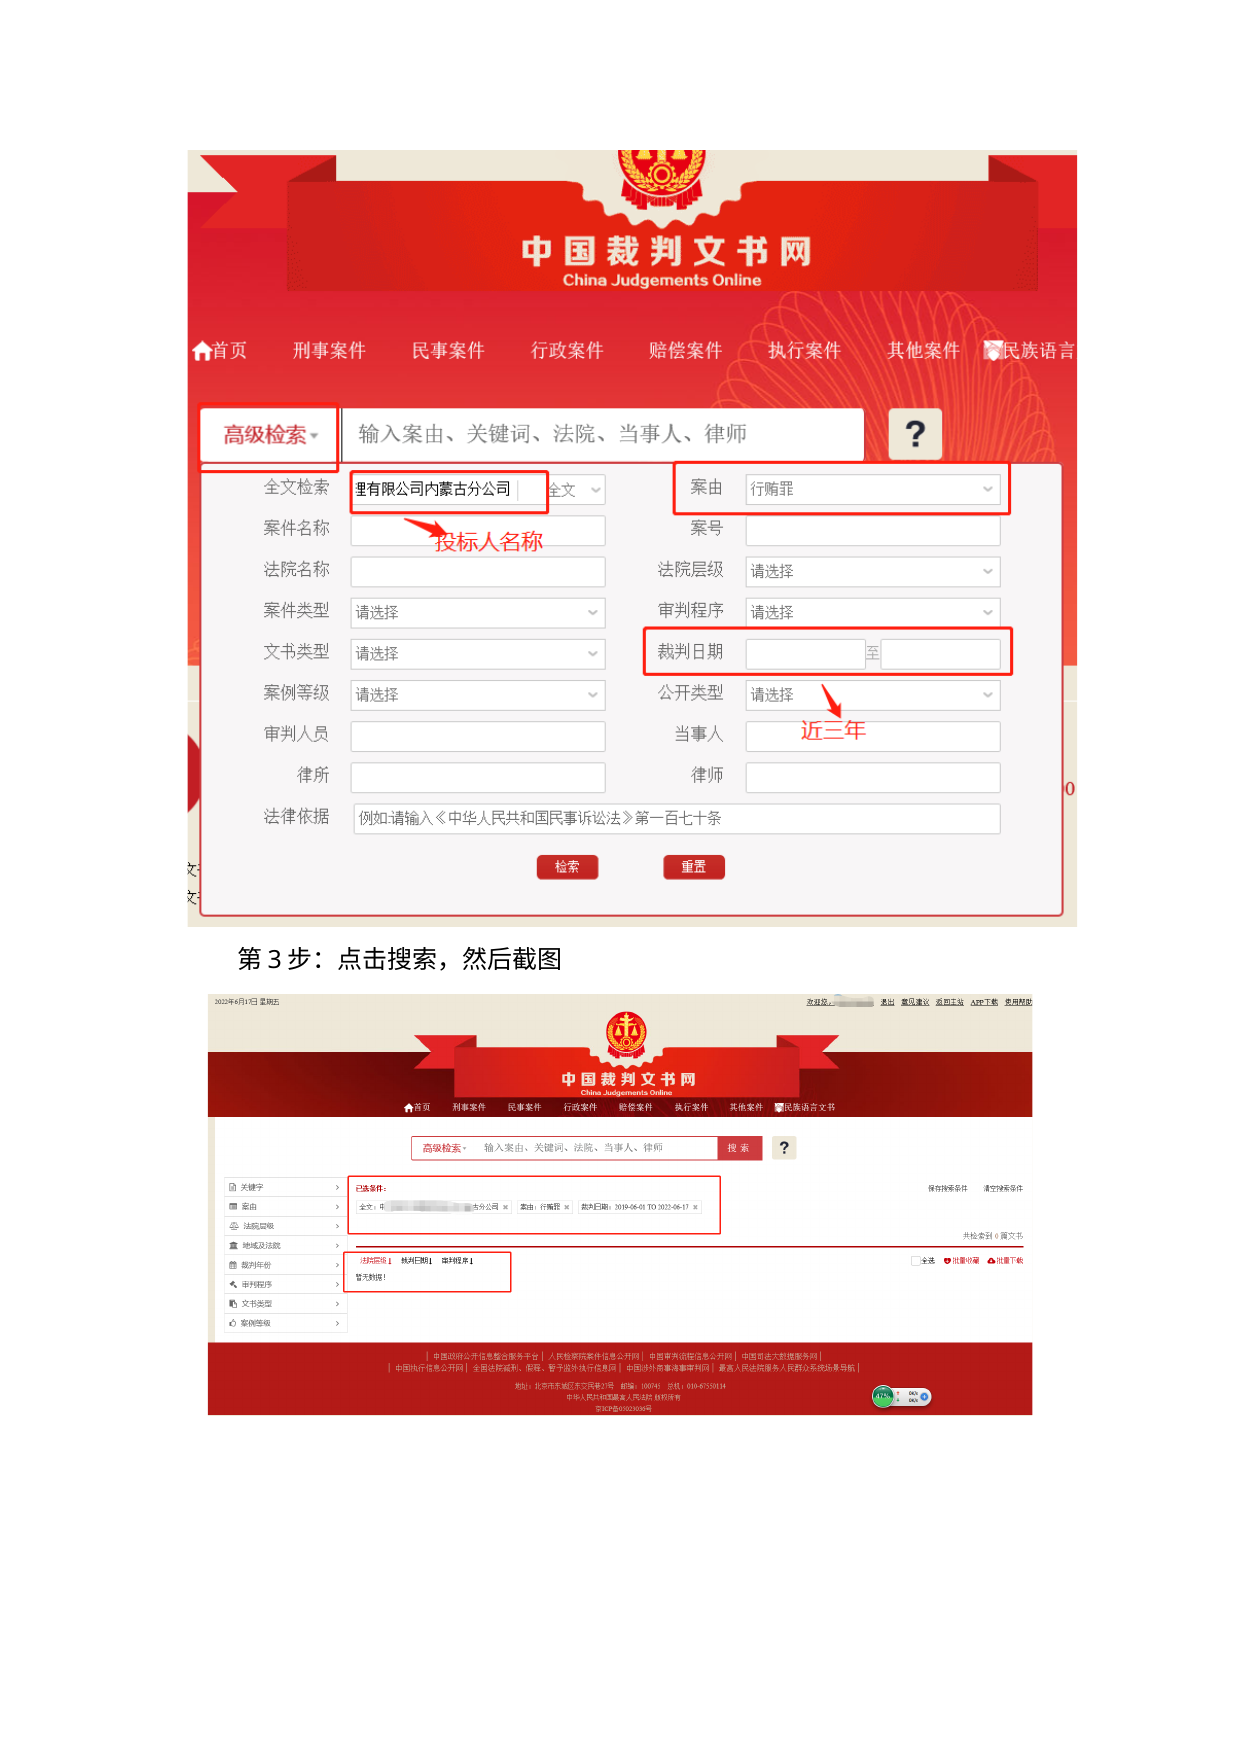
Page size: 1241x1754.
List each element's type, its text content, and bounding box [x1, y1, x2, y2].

picture [207, 994, 1033, 1416]
picture [187, 150, 1078, 927]
text 第3步：点击搜索，然后截图 [187, 940, 1053, 976]
